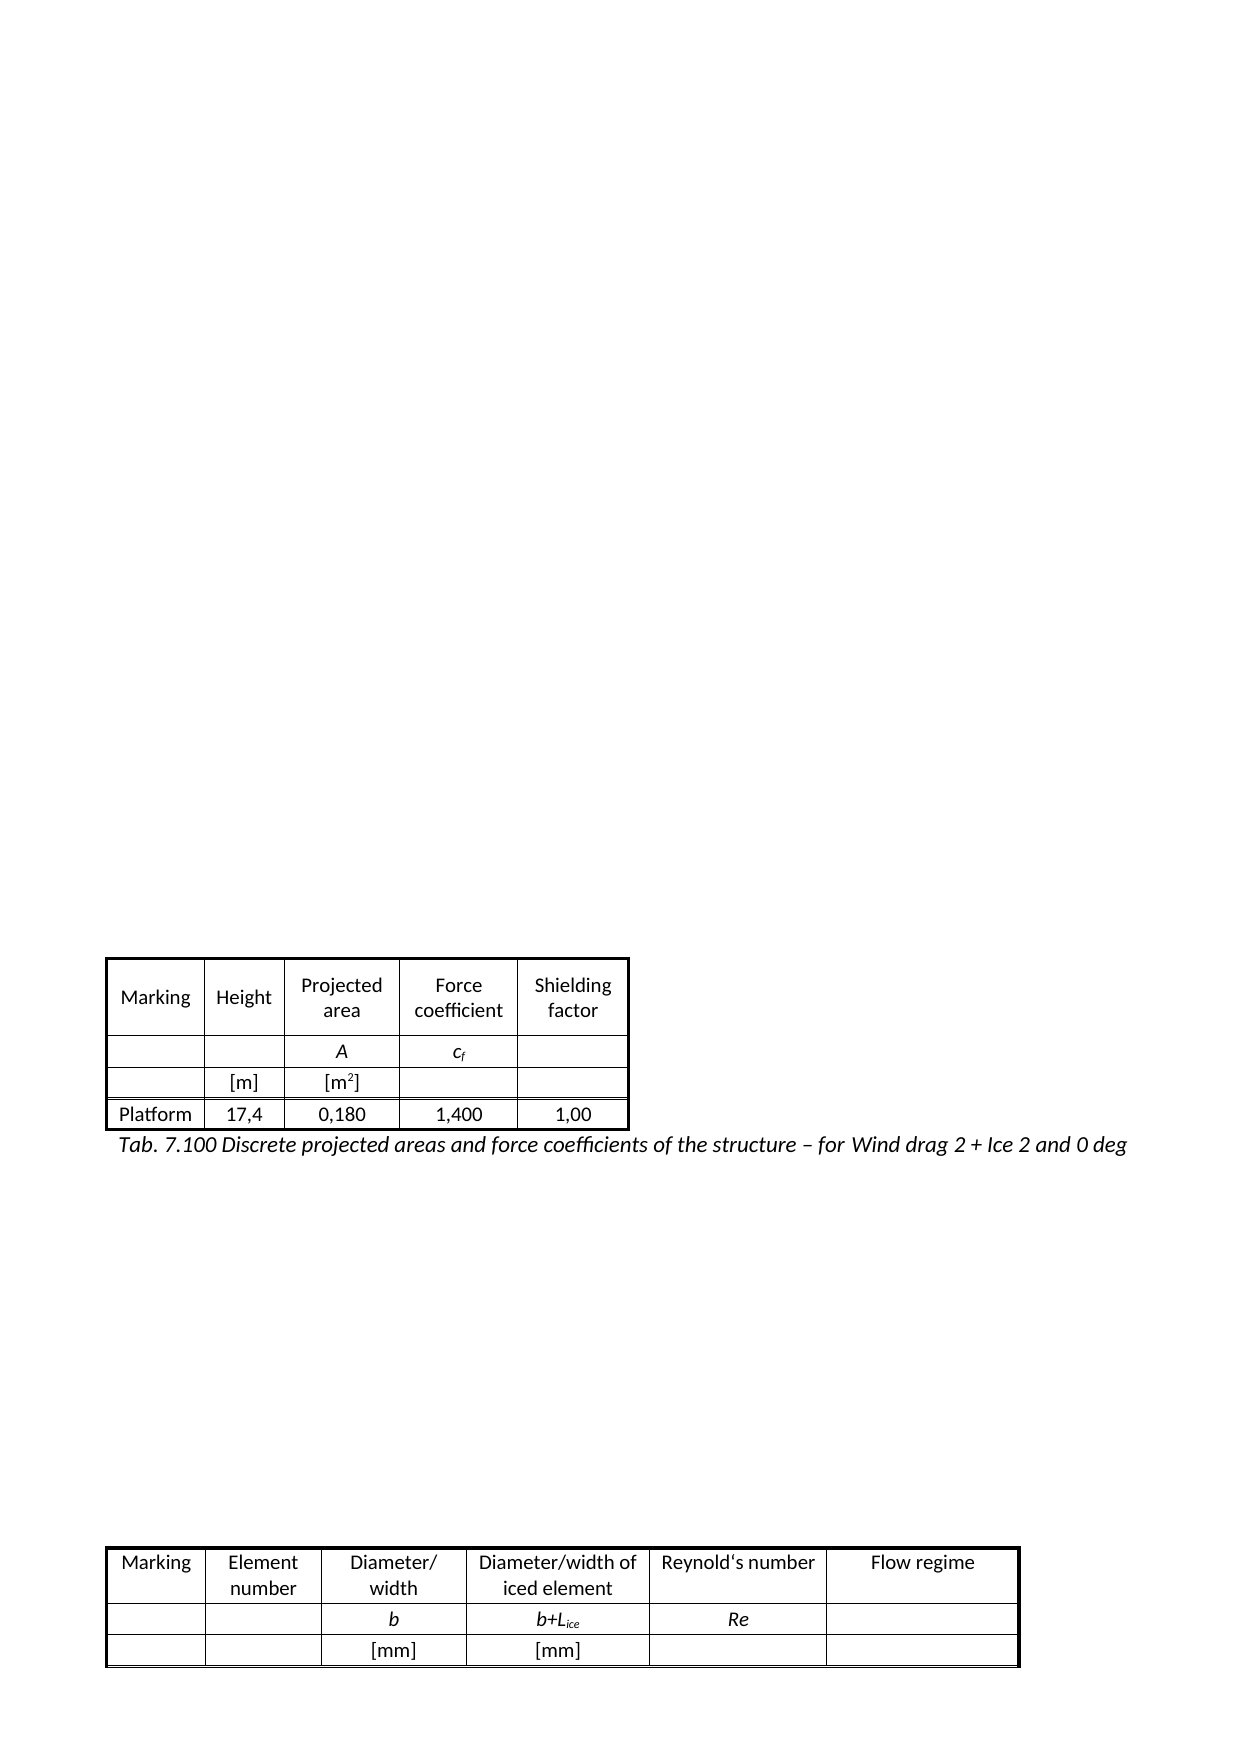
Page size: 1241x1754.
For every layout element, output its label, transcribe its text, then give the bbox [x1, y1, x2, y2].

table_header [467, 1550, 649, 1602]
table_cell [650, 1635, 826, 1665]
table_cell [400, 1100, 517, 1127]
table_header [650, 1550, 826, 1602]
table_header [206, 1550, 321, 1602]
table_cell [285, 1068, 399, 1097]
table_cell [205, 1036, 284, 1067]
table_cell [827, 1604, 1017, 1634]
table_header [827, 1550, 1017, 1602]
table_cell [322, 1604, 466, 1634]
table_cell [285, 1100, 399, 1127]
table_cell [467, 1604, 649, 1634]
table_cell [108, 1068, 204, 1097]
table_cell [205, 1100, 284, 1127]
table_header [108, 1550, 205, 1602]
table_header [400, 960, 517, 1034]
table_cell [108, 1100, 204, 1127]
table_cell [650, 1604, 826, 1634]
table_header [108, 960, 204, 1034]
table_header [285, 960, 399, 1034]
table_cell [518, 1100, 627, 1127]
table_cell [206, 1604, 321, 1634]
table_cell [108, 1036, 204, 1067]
text Tab. 7.79 Discrete projected areas and force coefficients of the structure – for Wind drag 2 + Ice 2 and 0 deg [118, 1131, 1146, 1158]
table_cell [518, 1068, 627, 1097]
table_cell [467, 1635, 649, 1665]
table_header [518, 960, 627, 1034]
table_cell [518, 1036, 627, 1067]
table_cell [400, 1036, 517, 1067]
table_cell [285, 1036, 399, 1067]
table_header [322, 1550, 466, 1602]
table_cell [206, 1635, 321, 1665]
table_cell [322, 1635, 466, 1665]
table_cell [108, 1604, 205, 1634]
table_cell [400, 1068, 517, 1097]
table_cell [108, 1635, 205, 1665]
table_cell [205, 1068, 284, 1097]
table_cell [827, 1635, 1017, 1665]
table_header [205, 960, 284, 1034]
